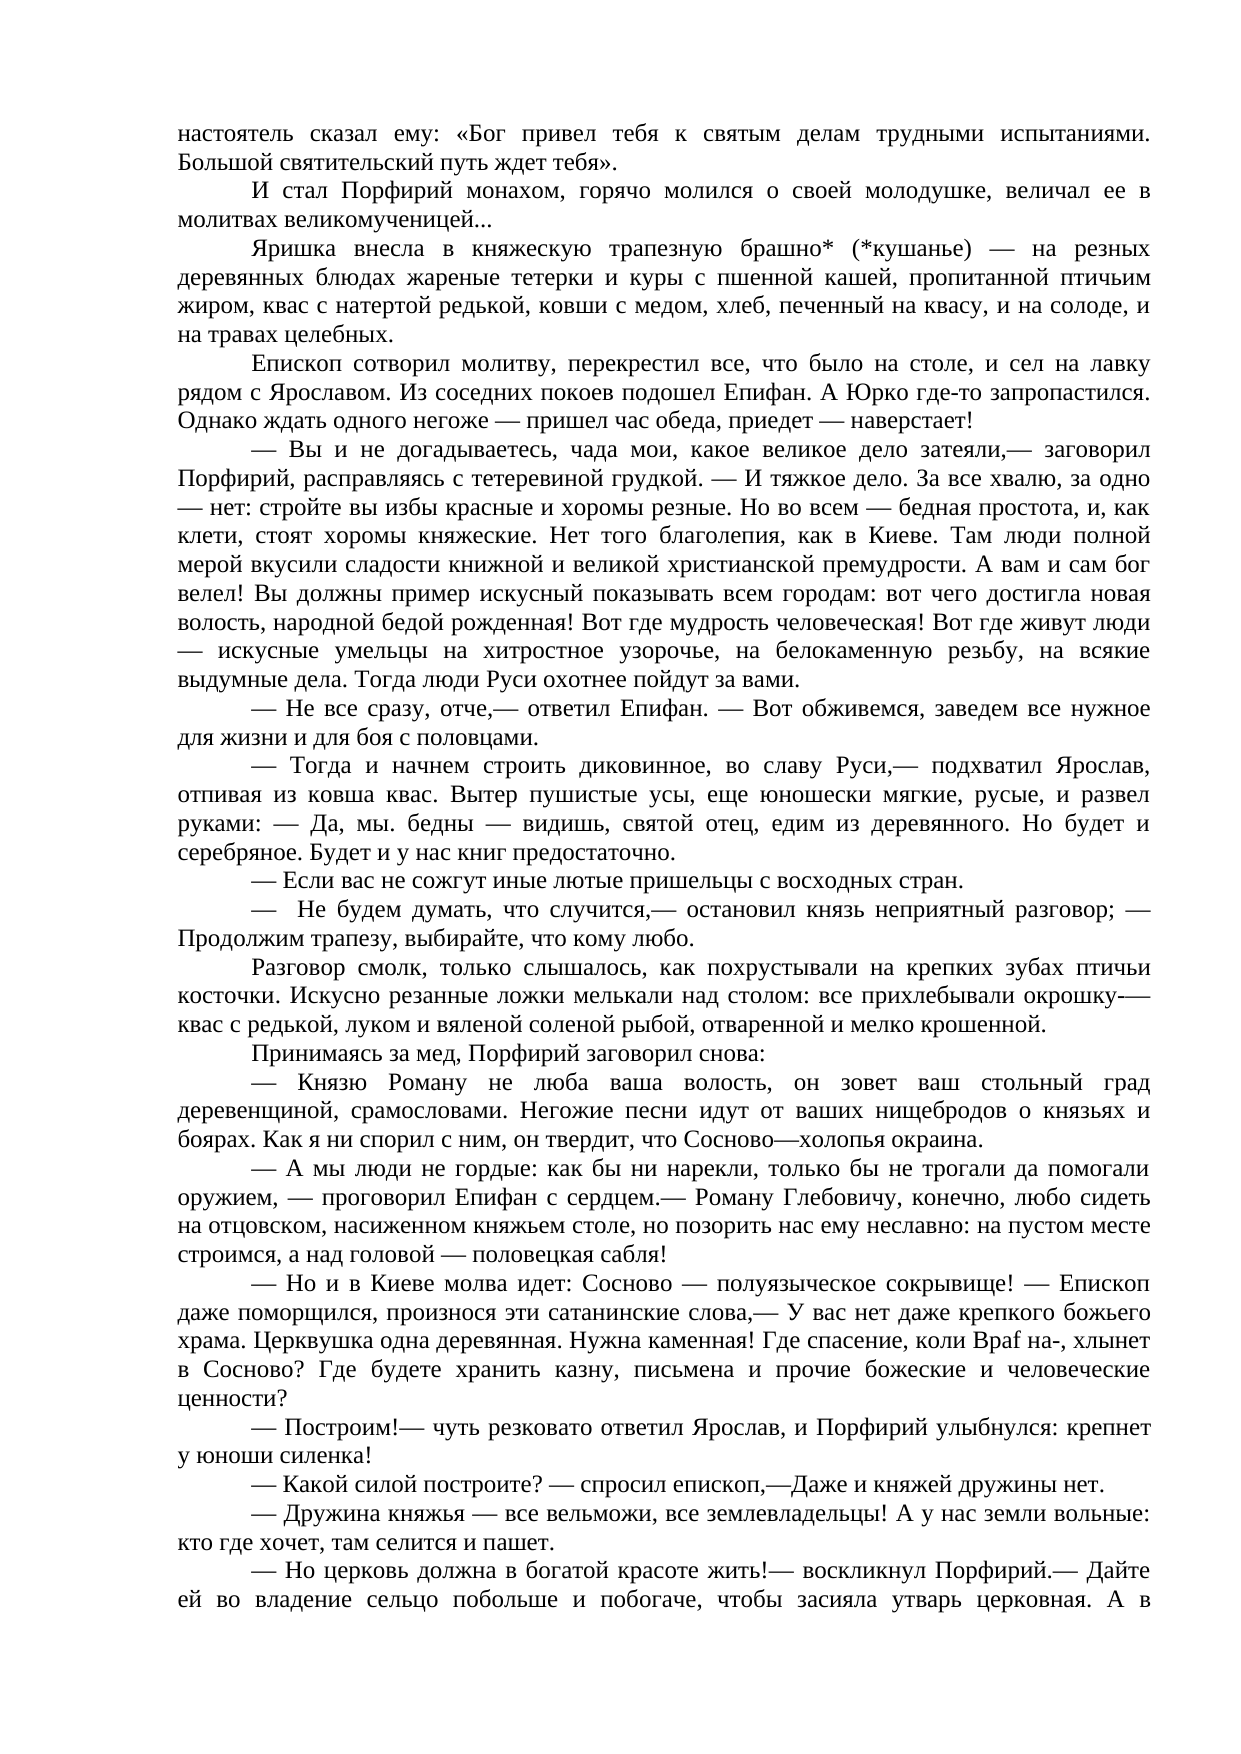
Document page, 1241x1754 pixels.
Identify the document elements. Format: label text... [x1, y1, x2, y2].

text — Не будем думать, что случится,— остановил князь неприятный разговор; —Продолжим трапезу, выбирайте, что кому любо. [177, 894, 1152, 952]
text — Если вас не сожгут иные лютые пришельцы с восходных стран. [177, 866, 1152, 894]
text И стал Порфирий монахом, горячо молился о своей молодушке, величал ее в молитвах великомученицей... [177, 176, 1152, 233]
text Принимаясь за мед, Порфирий заговорил снова: [177, 1038, 1152, 1067]
text — Дружина княжья — все вельможи, все землевладельцы! А у нас земли вольные: кто где хочет, там селится и пашет. [177, 1498, 1152, 1556]
text Яришка внесла в княжескую трапезную брашно* (*кушанье) — на резных деревянных блюдах жареные тетерки и куры с пшенной кашей, пропитанной птичьим жиром, квас с натертой редькой, ковши с медом, хлеб, печенный на квасу, и на солоде, и на травах целебных. [177, 233, 1152, 348]
text — Построим!— чуть резковато ответил Ярослав, и Порфирий улыбнулся: крепнет у юноши силенка! [177, 1412, 1152, 1469]
text — Князю Роману не люба ваша волость, он зовет ваш стольный град деревенщиной, срамословами. Негожие песни идут от ваших нищебродов о князьях и боярах. Как я ни спорил с ним, он твердит, что Сосново—холопья окраина. [177, 1067, 1152, 1153]
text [177, 118, 1152, 176]
text — Вы и не догадываетесь, чада мои, какое великое дело затеяли,— заговорил Порфирий, расправляясь с тетеревиной грудкой. — И тяжкое дело. За все хвалю, за одно — нет: стройте вы избы красные и хоромы резные. Но во всем — бедная простота, и, как клети, стоят хоромы княжеские. Нет того благолепия, как в Киеве. Там люди полной мерой вкусили сладости книжной и великой христианской премудрости. А вам и сам бог велел! Вы должны пример искусный показывать всем городам: вот чего достигла новая волость, народной бедой рожденная! Вот где мудрость человеческая! Вот где живут люди — искусные умельцы на хитростное узорочье, на белокаменную резьбу, на всякие выдумные дела. Тогда люди Руси охотнее пойдут за вами. [177, 434, 1152, 693]
text — Какой силой построите? — спросил епископ,—Даже и княжей дружины нет. [177, 1469, 1152, 1498]
text — Но и в Киеве молва идет: Сосново — полуязыческое сокрывище! — Епископ даже поморщился, произнося эти сатанинские слова,— У вас нет даже крепкого божьего храма. Церквушка одна деревянная. Нужна каменная! Где спасение, коли Bpaf на-, хлынет в Сосново? Где будете хранить казну, письмена и прочие божеские и человеческие ценности? [177, 1268, 1152, 1412]
text — Тогда и начнем строить диковинное, во славу Руси,— подхватил Ярослав, отпивая из ковша квас. Вытер пушистые усы, еще юношески мягкие, русые, и развел руками: — Да, мы. бедны — видишь, святой отец, едим из деревянного. Но будет и серебряное. Будет и у нас книг предостаточно. [177, 751, 1152, 866]
text — А мы люди не гордые: как бы ни нарекли, только бы не трогали да помогали оружием, — проговорил Епифан с сердцем.— Роману Глебовичу, конечно, любо сидеть на отцовском, насиженном княжьем столе, но позорить нас ему неславно: на пустом месте строимся, а над головой — половецкая сабля! [177, 1153, 1152, 1268]
text — Не все сразу, отче,— ответил Епифан. — Вот обживемся, заведем все нужное для жизни и для боя с половцами. [177, 693, 1152, 751]
text Разговор смолк, только слышалось, как похрустывали на крепких зубах птичьи косточки. Искусно резанные ложки мелькали над столом: все прихлебывали окрошку-—квас с редькой, луком и вяленой соленой рыбой, отваренной и мелко крошенной. [177, 952, 1152, 1038]
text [177, 1556, 1152, 1613]
text Епископ сотворил молитву, перекрестил все, что было на столе, и сел на лавку рядом с Ярославом. Из соседних покоев подошел Епифан. А Юрко где-то запропастился. Однако ждать одного негоже — пришел час обеда, приедет — наверстает! [177, 348, 1152, 434]
